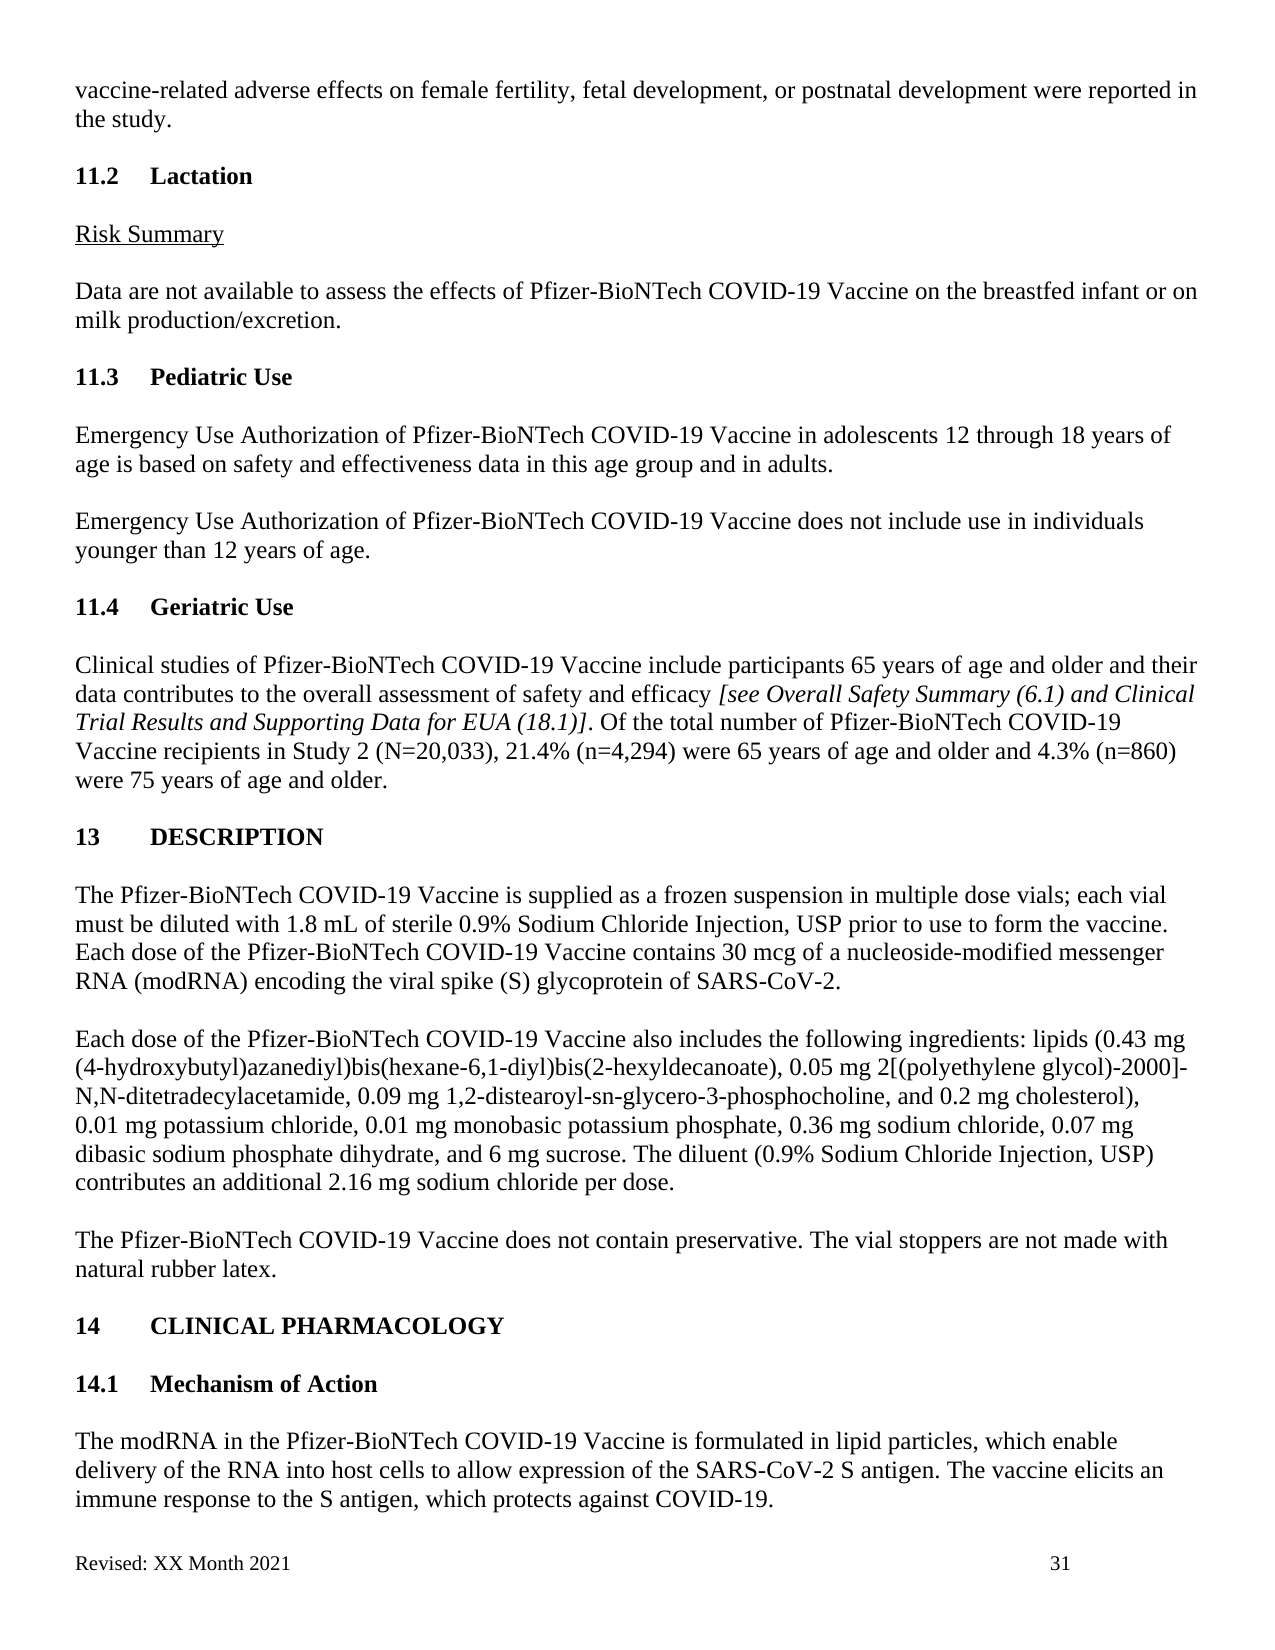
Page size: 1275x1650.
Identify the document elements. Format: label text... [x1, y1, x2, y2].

text 13 DESCRIPTION [75, 822, 1200, 851]
text Data are not available to assess the effects of Pfizer-BioNTech COVID-19 Vaccine on the breastfed infant or on milk production/excretion. [75, 276, 1200, 334]
text Each dose of the Pfizer-BioNTech COVID-19 Vaccine also includes the following ingredients: lipids (0.43 mg (4-hydroxybutyl)azanediyl)bis(hexane-6,1-diyl)bis(2-hexyldecanoate), 0.05 mg 2[(polyethylene glycol)-2000]-N,N-ditetradecylacetamide, 0.09 mg 1,2-distearoyl-sn-glycero-3-phosphocholine, and 0.2 mg cholesterol), 0.01 mg potassium chloride, 0.01 mg monobasic potassium phosphate, 0.36 mg sodium chloride, 0.07 mg dibasic sodium phosphate dihydrate, and 6 mg sucrose. The diluent (0.9% Sodium Chloride Injection, USP) contributes an additional 2.16 mg sodium chloride per dose. [75, 1024, 1200, 1196]
text Clinical studies of Pfizer-BioNTech COVID-19 Vaccine include participants 65 years of age and older and their data contributes to the overall assessment of safety and efficacy [see Overall Safety Summary (6.1) and Clinical Trial Results and Supporting Data for EUA (18.1)]. Of the total number of Pfizer-BioNTech COVID-19 Vaccine recipients in Study 2 (N=20,033), 21.4% (n=4,294) were 65 years of age and older and 4.3% (n=860) were 75 years of age and older. [75, 650, 1200, 794]
text Emergency Use Authorization of Pfizer-BioNTech COVID-19 Vaccine does not include use in individuals younger than 12 years of age. [75, 506, 1200, 564]
text The Pfizer-BioNTech COVID-19 Vaccine does not contain preservative. The vial stoppers are not made with natural rubber latex. [75, 1225, 1200, 1282]
text 14 CLINICAL PHARMACOLOGY [75, 1311, 1200, 1340]
text Risk Summary [75, 219, 1200, 247]
text 11.3 Pediatric Use [75, 362, 1200, 391]
text The Pfizer-BioNTech COVID-19 Vaccine is supplied as a frozen suspension in multiple dose vials; each vial must be diluted with 1.8 mL of sterile 0.9% Sodium Chloride Injection, USP prior to use to form the vaccine. Each dose of the Pfizer-BioNTech COVID-19 Vaccine contains 30 mcg of a nucleoside-modified messenger RNA (modRNA) encoding the viral spike (S) glycoprotein of SARS-CoV-2. [75, 880, 1200, 995]
text 11.2 Lactation [75, 161, 1200, 190]
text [75, 75, 1200, 132]
text Emergency Use Authorization of Pfizer-BioNTech COVID-19 Vaccine in adolescents 12 through 18 years of age is based on safety and effectiveness data in this age group and in adults. [75, 420, 1200, 477]
text The modRNA in the Pfizer-BioNTech COVID-19 Vaccine is formulated in lipid particles, which enable delivery of the RNA into host cells to allow expression of the SARS-CoV-2 S antigen. The vaccine elicits an immune response to the S antigen, which protects against COVID-19. [75, 1426, 1200, 1512]
text 14.1 Mechanism of Action [75, 1369, 1200, 1397]
text 11.4 Geriatric Use [75, 592, 1200, 621]
